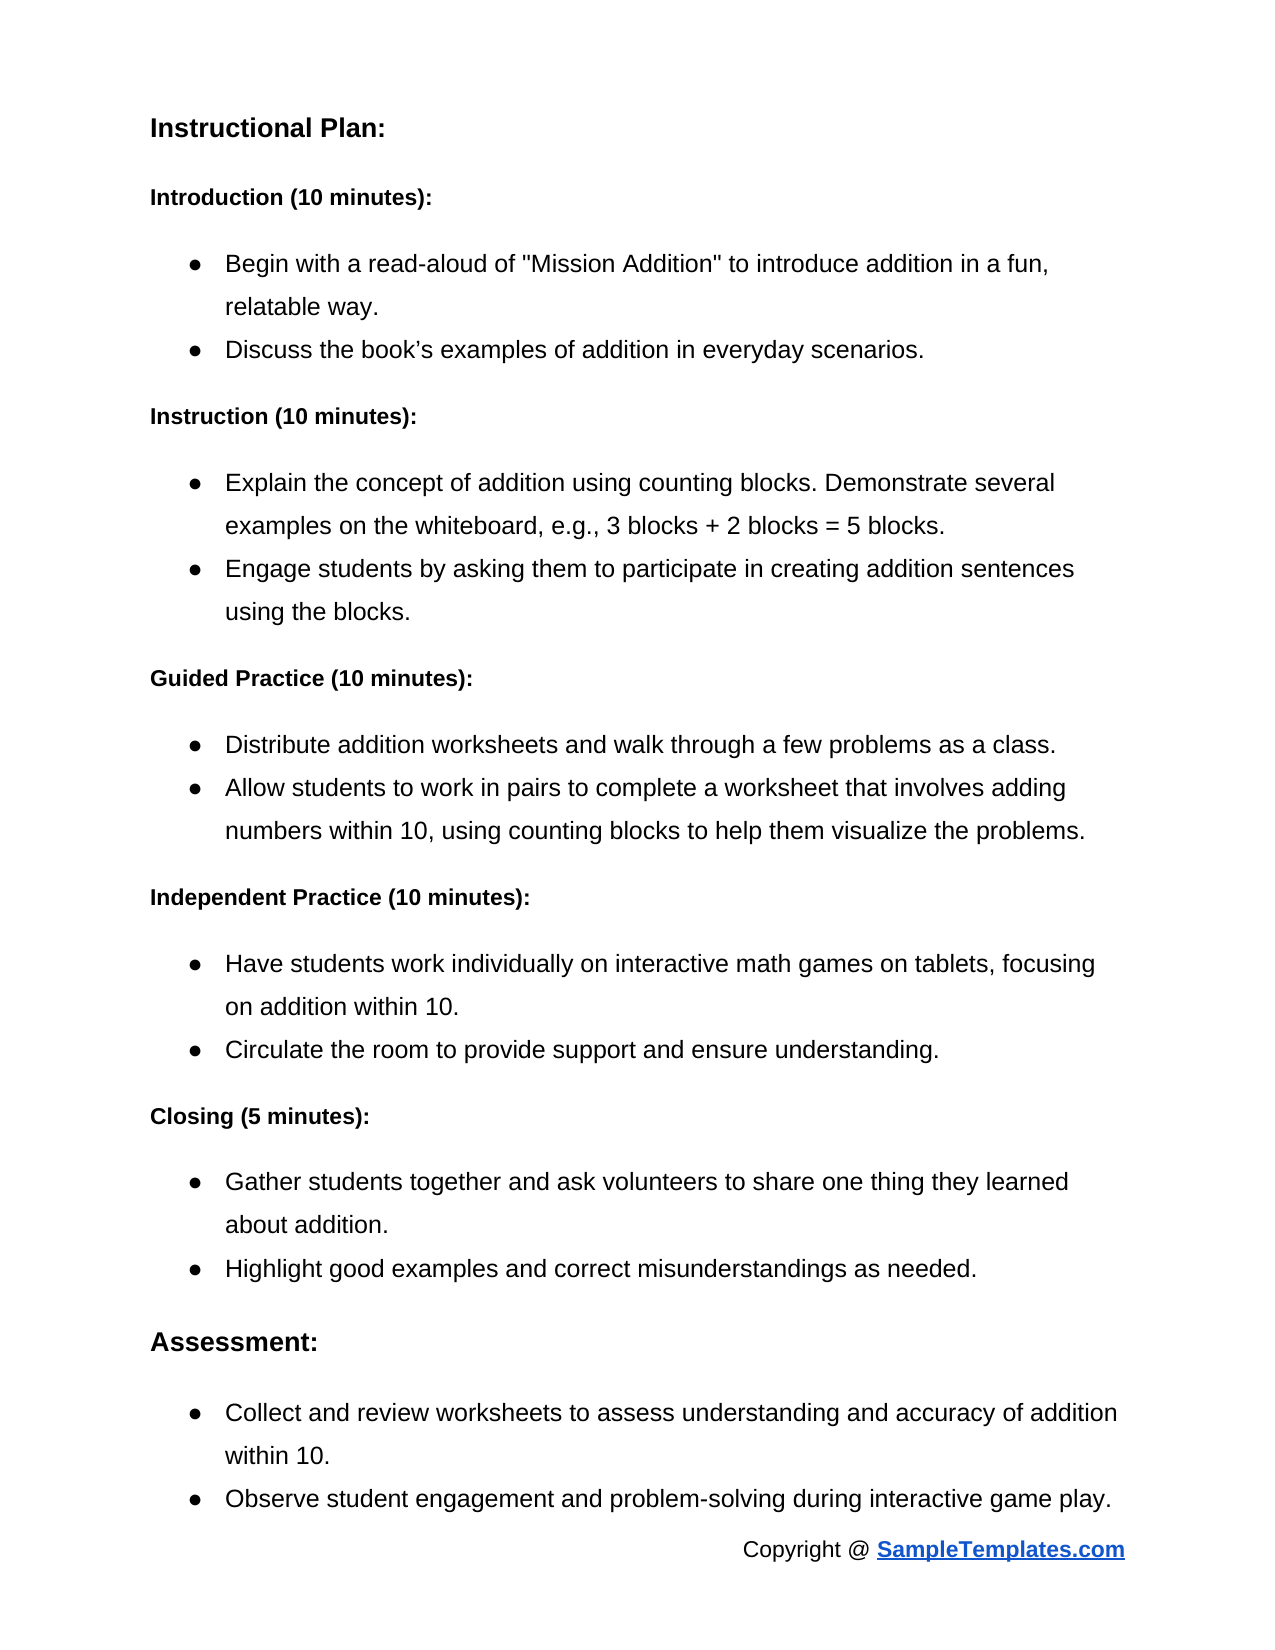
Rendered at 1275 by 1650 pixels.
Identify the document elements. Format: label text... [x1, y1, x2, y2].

subtitle Introduction (10 minutes): [150, 184, 1125, 211]
list Observe student engagement and problem-solving during interactive game play. [187, 1484, 1125, 1513]
list Allow students to work in pairs to complete a worksheet that involves adding numbers within 10, using counting blocks to help them visualize the problems. [187, 773, 1125, 845]
list Engage students by asking them to participate in creating addition sentences using the blocks. [187, 554, 1125, 626]
subtitle Assessment: [150, 1326, 1125, 1357]
list Highlight good examples and correct misunderstandings as needed. [187, 1254, 1125, 1282]
subtitle Instructional Plan: [150, 112, 1125, 144]
list Have students work individually on interactive math games on tablets, focusing on addition within 10. [187, 948, 1125, 1020]
subtitle Independent Practice (10 minutes): [150, 884, 1125, 910]
subtitle Guided Practice (10 minutes): [150, 665, 1125, 692]
list Collect and review worksheets to assess understanding and accuracy of addition within 10. [187, 1398, 1125, 1470]
list Explain the concept of addition using counting blocks. Demonstrate several examples on the whiteboard, e.g., 3 blocks + 2 blocks = 5 blocks. [187, 468, 1125, 539]
list Begin with a read-aloud of "Mission Addition" to introduce addition in a fun, relatable way. [187, 249, 1125, 321]
list Circulate the room to provide support and ensure understanding. [187, 1035, 1125, 1063]
list Gather students together and ask volunteers to share one thing they learned about addition. [187, 1167, 1125, 1239]
subtitle Closing (5 minutes): [150, 1103, 1125, 1129]
list Distribute addition worksheets and walk through a few problems as a class. [187, 730, 1125, 758]
subtitle Instruction (10 minutes): [150, 403, 1125, 429]
list Discuss the book’s examples of addition in everyday scenarios. [187, 335, 1125, 364]
